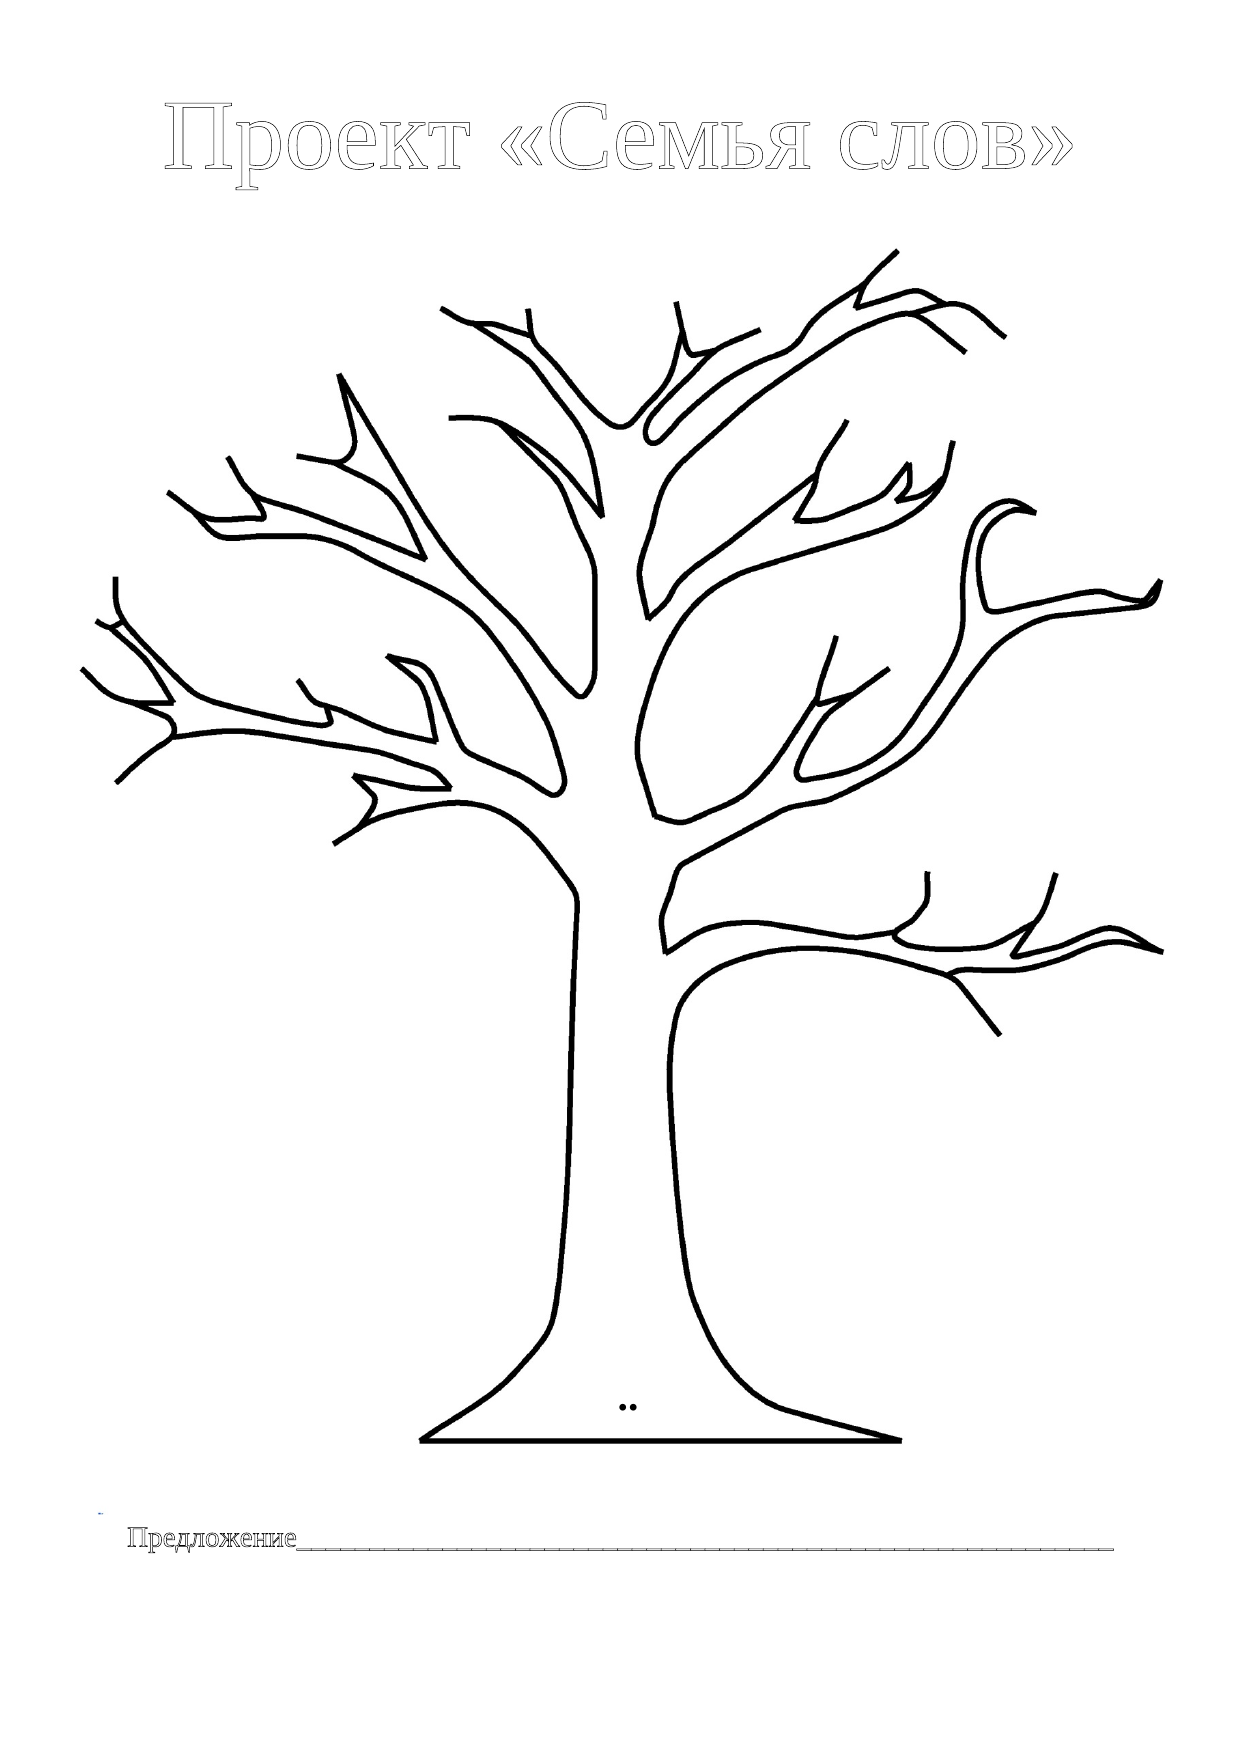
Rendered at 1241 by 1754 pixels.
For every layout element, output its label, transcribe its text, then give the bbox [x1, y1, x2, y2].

picture [75, 228, 1166, 1515]
text Предложение________________________________________________________ [75, 1515, 1165, 1553]
text Проект «Семья слов» [75, 75, 1165, 190]
